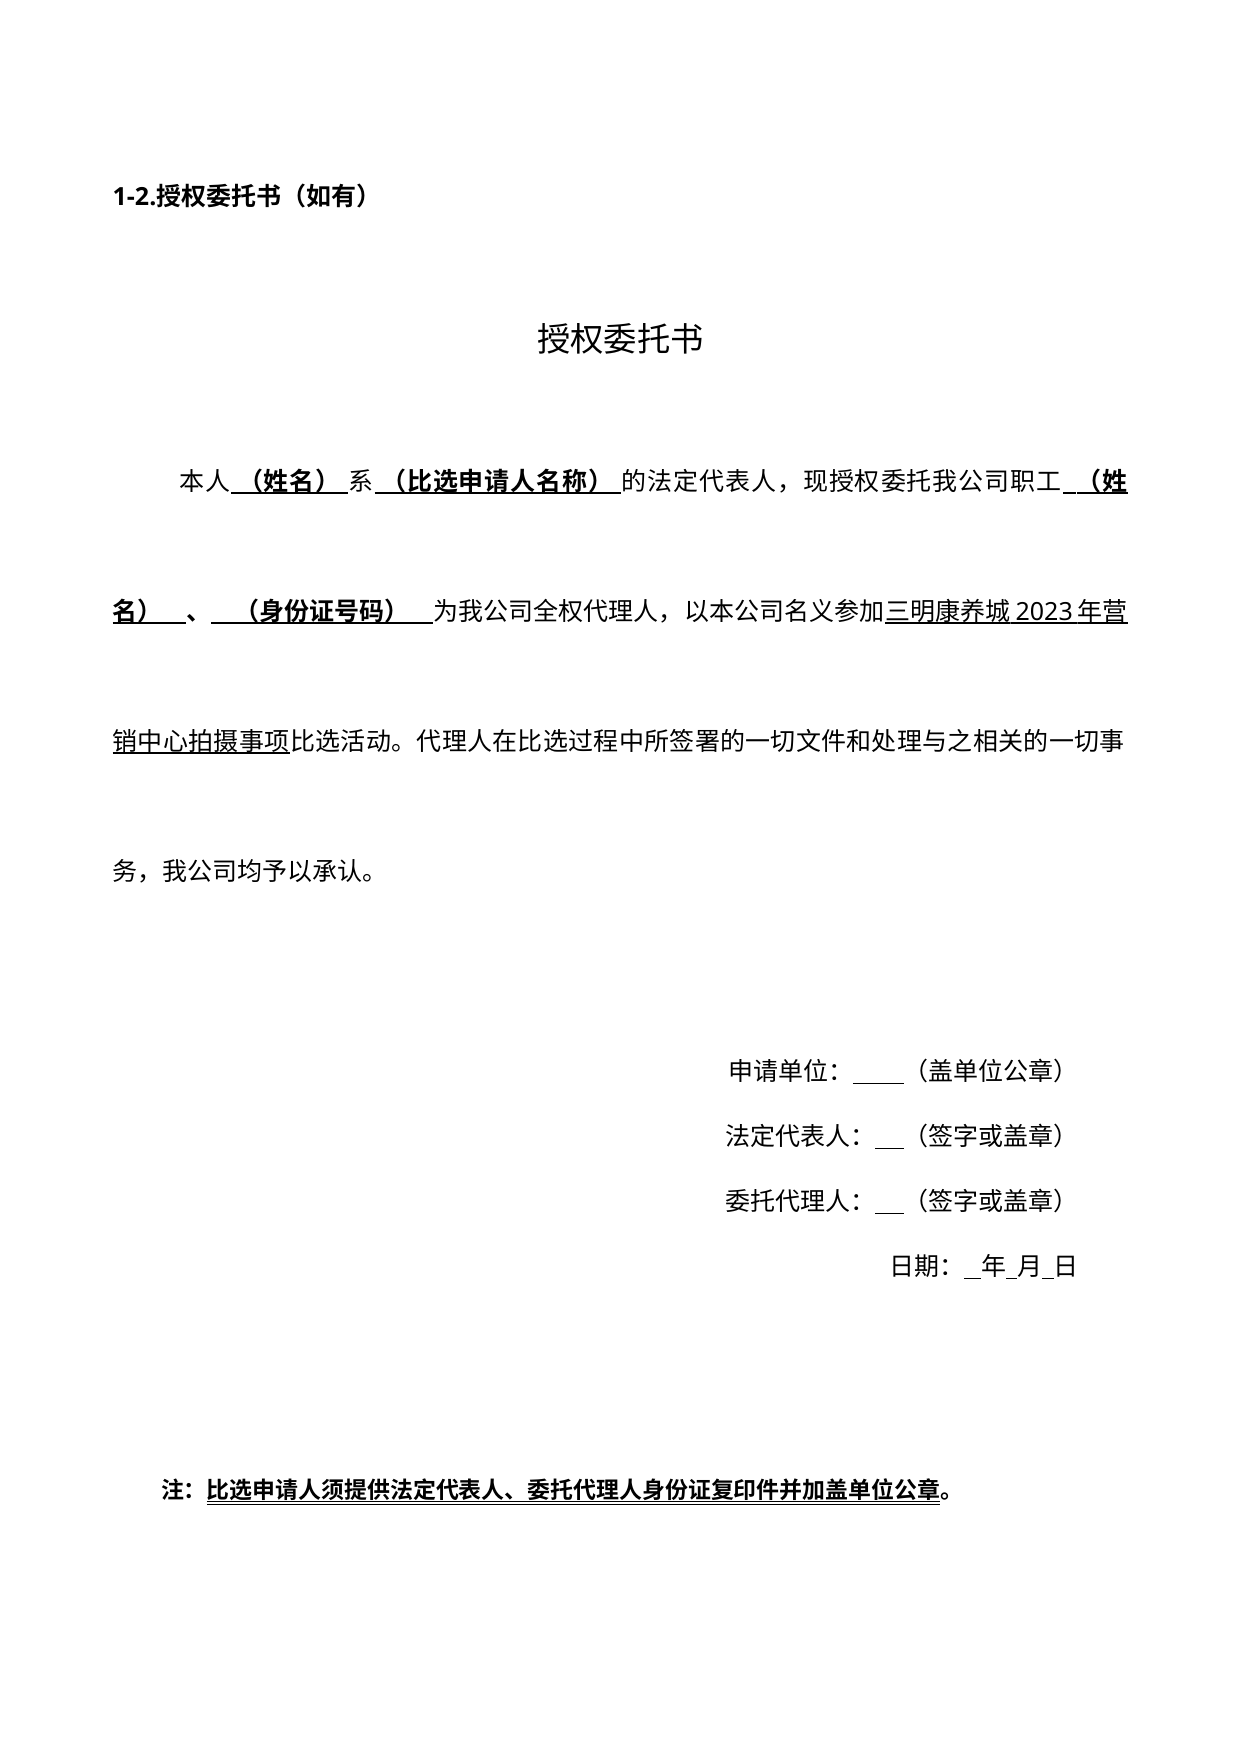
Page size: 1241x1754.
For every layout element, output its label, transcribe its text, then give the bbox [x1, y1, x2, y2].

text 1-2.授权委托书（如有） [112, 162, 1128, 227]
text 本人 （姓名） 系 （比选申请人名称） 的法定代表人，现授权委托我公司职工 （姓名） 、 （身份证号码） 为我公司全权代理人，以本公司名义参加三明康养城2023年营销中心拍摄事项比选活动。代理人在比选过程中所签署的一切文件和处理与之相关的一切事务，我公司均予以承认。 [112, 447, 1128, 902]
text 授权委托书 [112, 304, 1128, 369]
text 日期： 年 月 日 [112, 1232, 1078, 1297]
text 注：比选申请人须提供法定代表人、委托代理人身份证复印件并加盖单位公章。 [119, 1456, 1121, 1521]
text 申请单位： （盖单位公章） [112, 1037, 1078, 1102]
text 法定代表人： （签字或盖章） [112, 1102, 1078, 1167]
text 委托代理人： （签字或盖章） [112, 1167, 1078, 1232]
